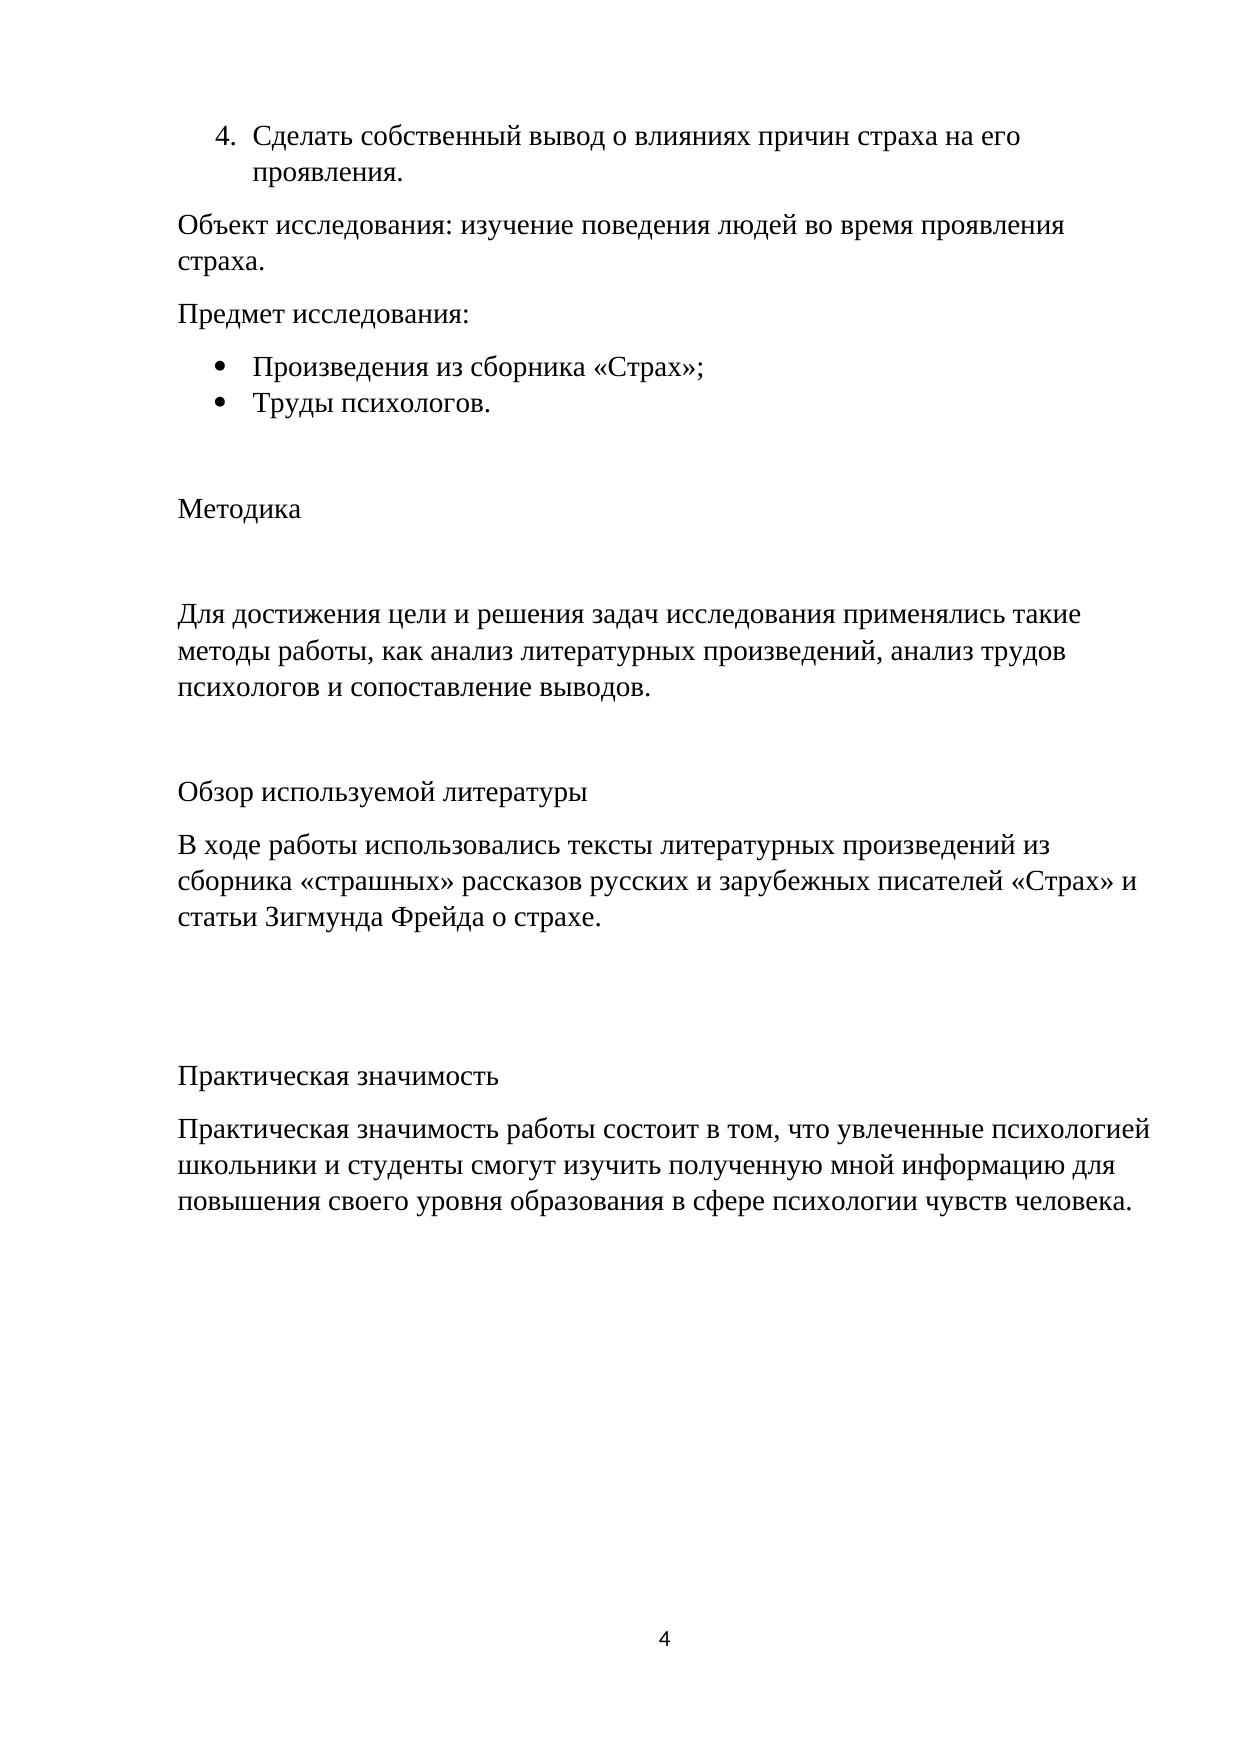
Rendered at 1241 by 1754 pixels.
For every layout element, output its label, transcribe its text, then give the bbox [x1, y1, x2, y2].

list Произведения из сборника «Страх»; [215, 349, 1152, 382]
text Практическая значимость [177, 1058, 1152, 1091]
text Методика [177, 491, 1152, 524]
text В ходе работы использовались тексты литературных произведений из сборника «страшных» рассказов русских и зарубежных писателей «Страх» и статьи Зигмунда Фрейда о страхе. [177, 827, 1152, 933]
text Практическая значимость работы состоит в том, что увлеченные психологией школьники и студенты смогут изучить полученную мной информацию для повышения своего уровня образования в сфере психологии чувств человека. [177, 1111, 1152, 1217]
text Для достижения цели и решения задач исследования применялись такие методы работы, как анализ литературных произведений, анализ трудов психологов и сопоставление выводов. [177, 596, 1152, 702]
text Предмет исследования: [177, 296, 1152, 329]
text Обзор используемой литературы [177, 774, 1152, 808]
text Объект исследования: изучение поведения людей во время проявления страха. [177, 207, 1152, 277]
list Труды психологов. [215, 385, 1152, 419]
list Сделать собственный вывод о влияниях причин страха на его проявления. [215, 118, 1152, 188]
